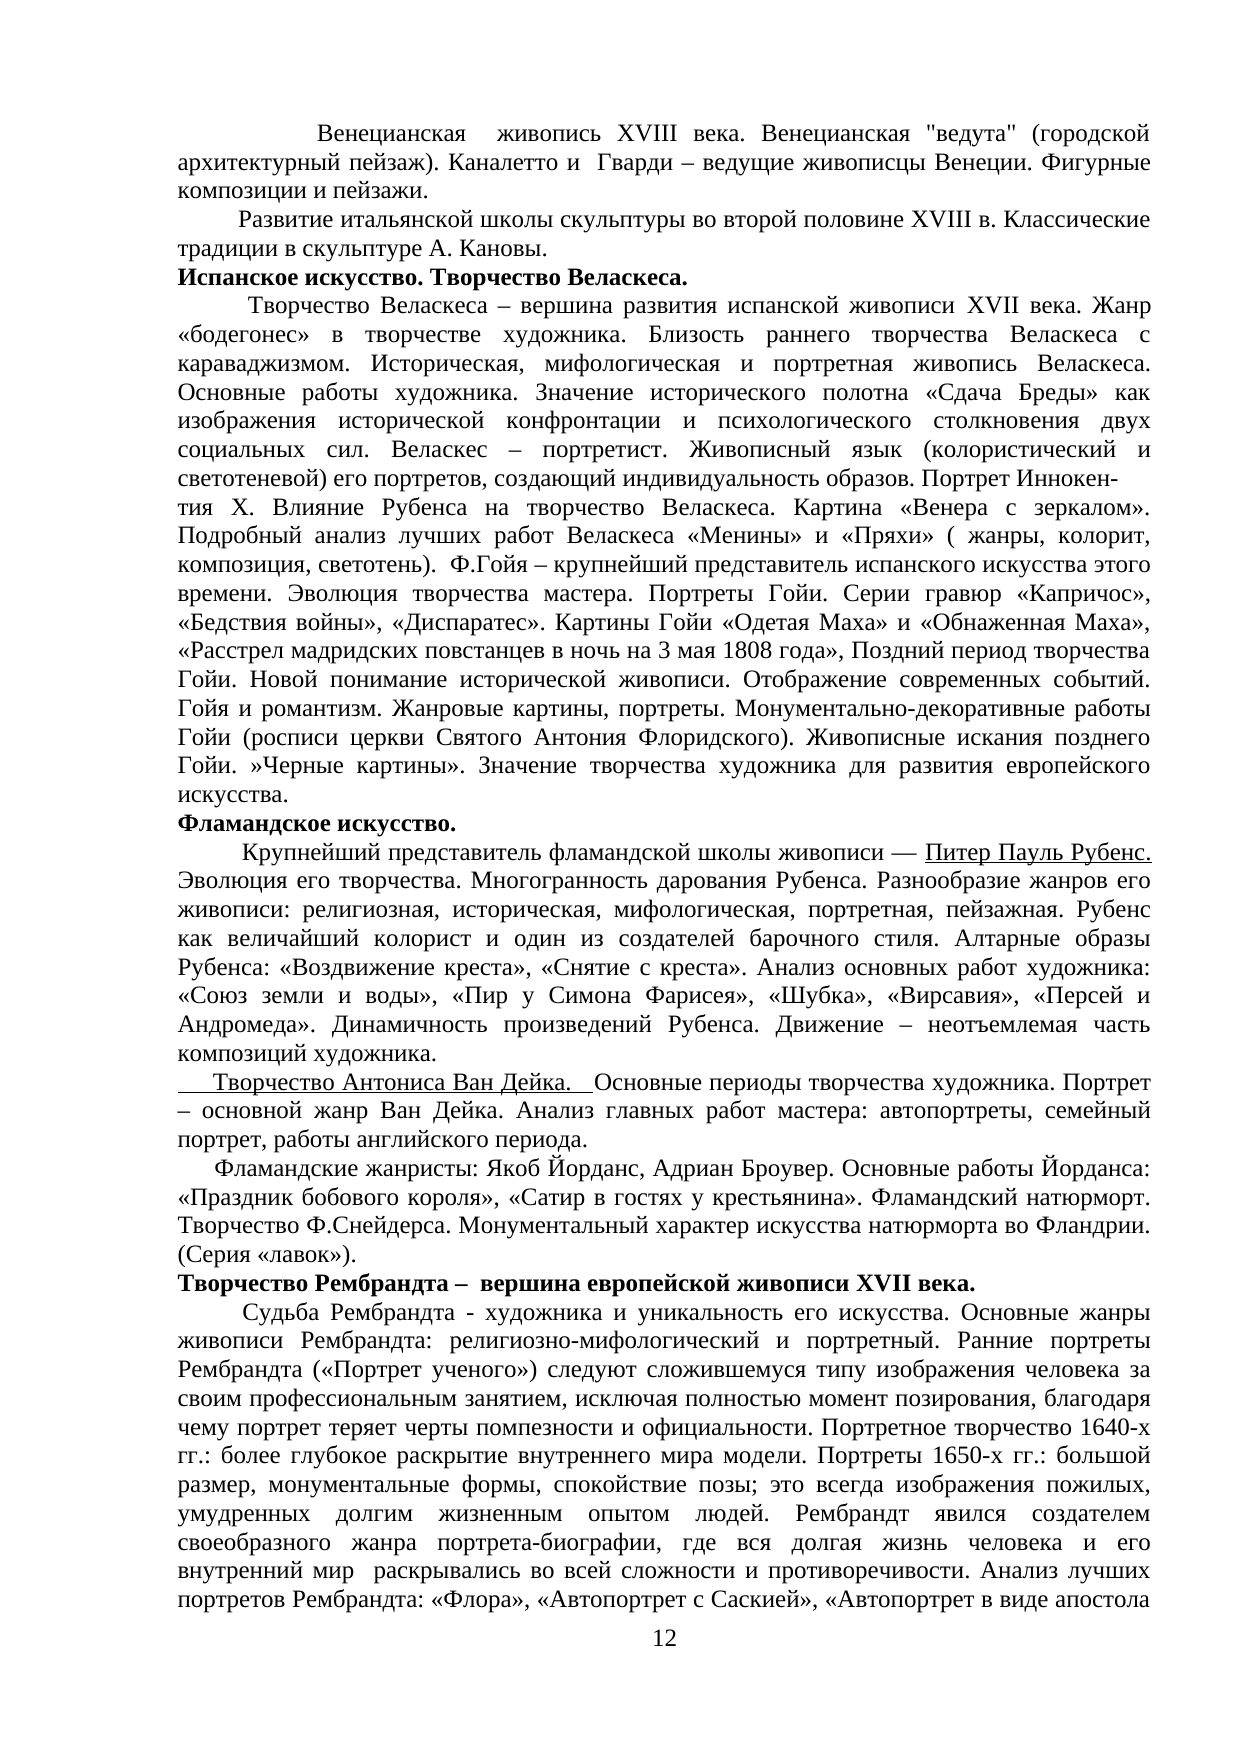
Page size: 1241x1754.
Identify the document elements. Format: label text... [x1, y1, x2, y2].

text Венецианская живопись XVIII века. Венецианская "ведута" (городской архитектурный пейзаж). Каналетто и Гварди – ведущие живописцы Венеции. Фигурные композиции и пейзажи. [177, 118, 1152, 204]
text Фламандское искусство. [177, 808, 1152, 837]
text Творчество Веласкеса – вершина развития испанской живописи XVII века. Жанр «бодегонес» в творчестве художника. Близость раннего творчества Веласкеса с караваджизмом. Историческая, мифологическая и портретная живопись Веласкеса. Основные работы художника. Значение исторического полотна «Сдача Бреды» как изображения исторической конфронтации и психологического столкновения двух социальных сил. Веласкес – портретист. Живописный язык (колористический и светотеневой) его портретов, создающий индивидуальность образов. Портрет Иннокен- [177, 291, 1152, 492]
text Крупнейший представитель фламандской школы живописи — Питер Пауль Рубенс. Эволюция его творчества. Многогранность дарования Рубенса. Разнообразие жанров его живописи: религиозная, историческая, мифологическая, портретная, пейзажная. Рубенс как величайший колорист и один из создателей барочного стиля. Алтарные образы Рубенса: «Воздвижение креста», «Снятие с креста». Анализ основных работ художника: «Союз земли и воды», «Пир у Симона Фарисея», «Шубка», «Вирсавия», «Персей и Андромеда». Динамичность произведений Рубенса. Движение – неотъемлемая часть композиций художника. [177, 837, 1152, 1067]
text тия Х. Влияние Рубенса на творчество Веласкеса. Картина «Венера с зеркалом». Подробный анализ лучших работ Веласкеса «Менины» и «Пряхи» ( жанры, колорит, композиция, светотень). Ф.Гойя – крупнейший представитель испанского искусства этого времени. Эволюция творчества мастера. Портреты Гойи. Серии гравюр «Капричос», «Бедствия войны», «Диспаратес». Картины Гойи «Одетая Маха» и «Обнаженная Маха», «Расстрел мадридских повстанцев в ночь на 3 мая 1808 года», Поздний период творчества Гойи. Новой понимание исторической живописи. Отображение современных событий. Гойя и романтизм. Жанровые картины, портреты. Монументально-декоративные работы Гойи (росписи церкви Святого Антония Флоридского). Живописные искания позднего Гойи. »Черные картины». Значение творчества художника для развития европейского искусства. [177, 492, 1152, 808]
text Творчество Антониса Ван Дейка. Основные периоды творчества художника. Портрет – основной жанр Ван Дейка. Анализ главных работ мастера: автопортреты, семейный портрет, работы английского периода. [177, 1067, 1152, 1153]
text Испанское искусство. Творчество Веласкеса. [177, 262, 1152, 291]
text Фламандские жанристы: Якоб Йорданс, Адриан Броувер. Основные работы Йорданса: «Праздник бобового короля», «Сатир в гостях у крестьянина». Фламандский натюрморт. Творчество Ф.Снейдерса. Монументальный характер искусства натюрморта во Фландрии. (Серия «лавок»). [177, 1153, 1152, 1268]
text Развитие итальянской школы скульптуры во второй половине XVIII в. Классические традиции в скульптуре А. Кановы. [177, 204, 1152, 262]
text Творчество Рембрандта – вершина европейской живописи XVII века. [177, 1268, 1152, 1297]
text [177, 1297, 1152, 1613]
